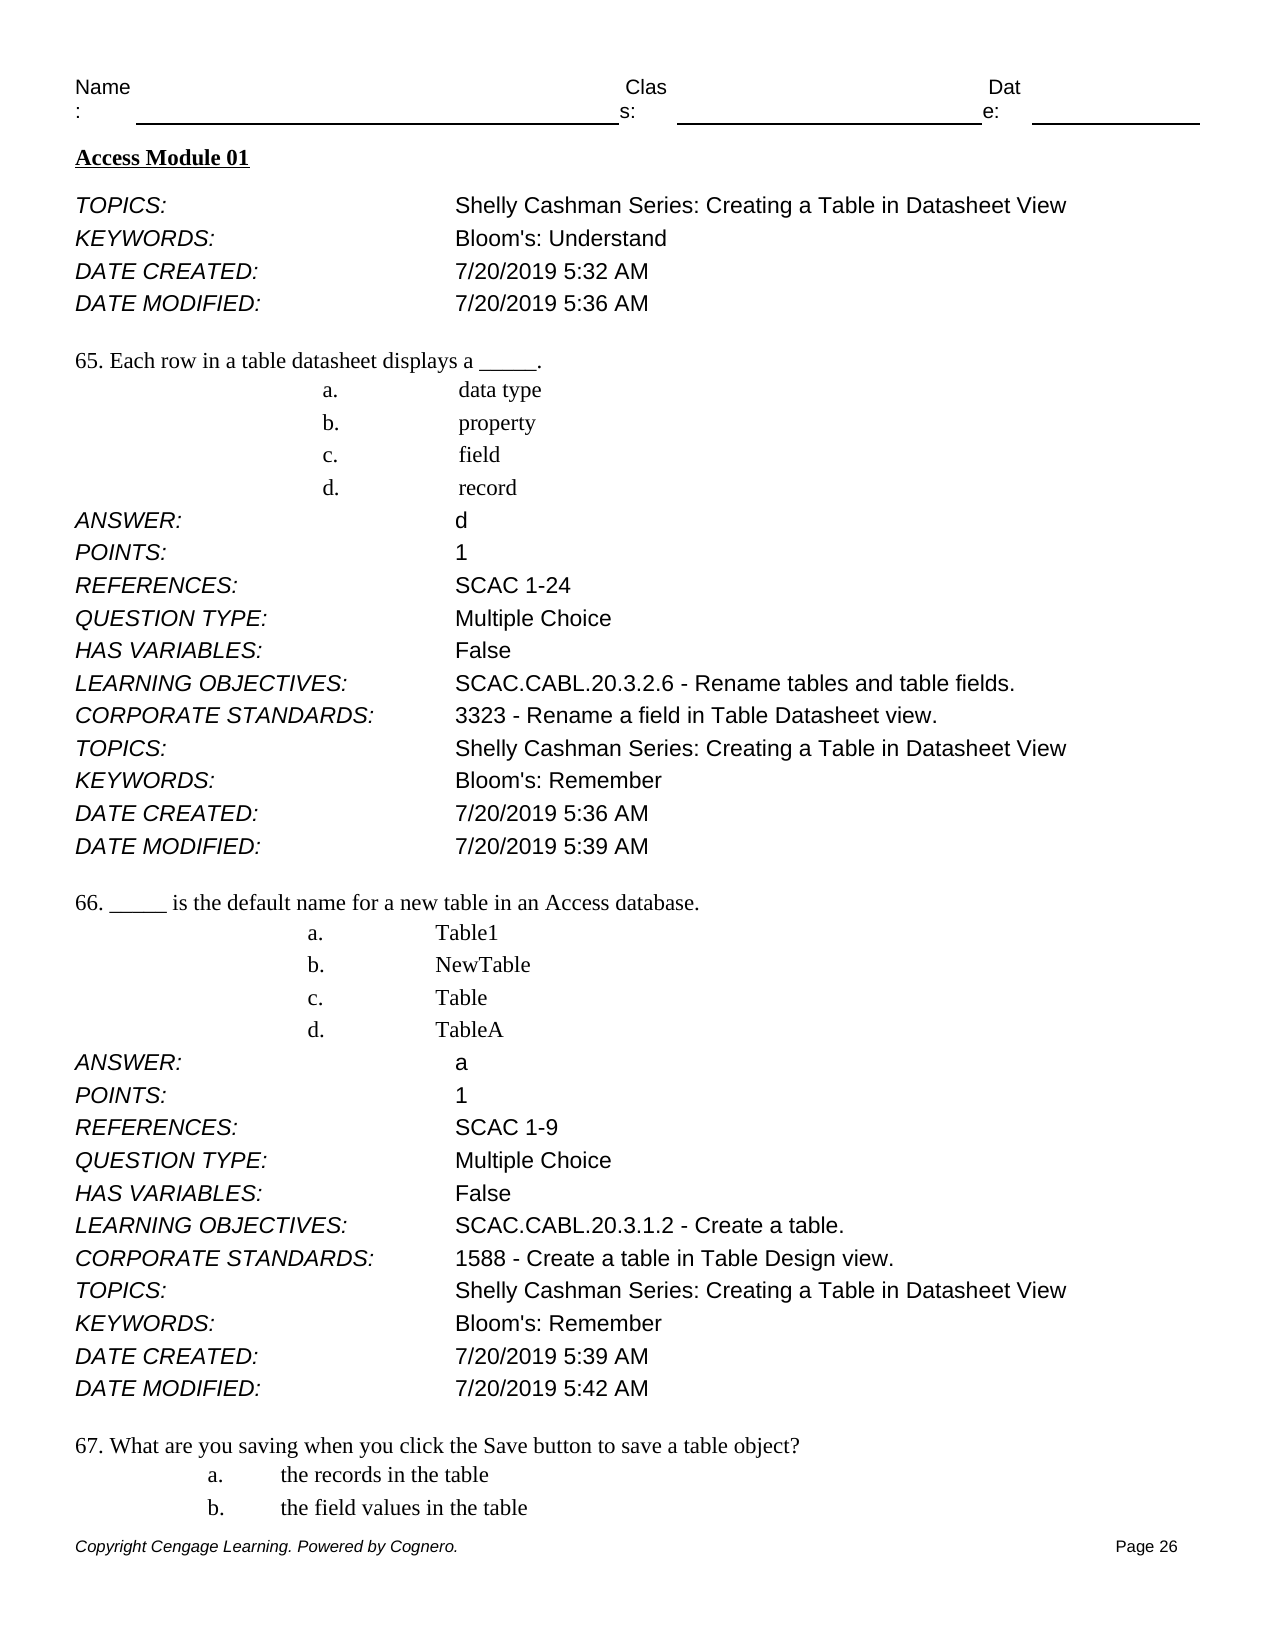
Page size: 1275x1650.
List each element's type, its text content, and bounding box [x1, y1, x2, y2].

table_header 65. Each row in a table datasheet displays a _____. [75, 347, 1200, 862]
table_header 66. _____ is the default name for a new table in an Access database. [75, 889, 1200, 1405]
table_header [75, 189, 1200, 320]
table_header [75, 1432, 1200, 1523]
